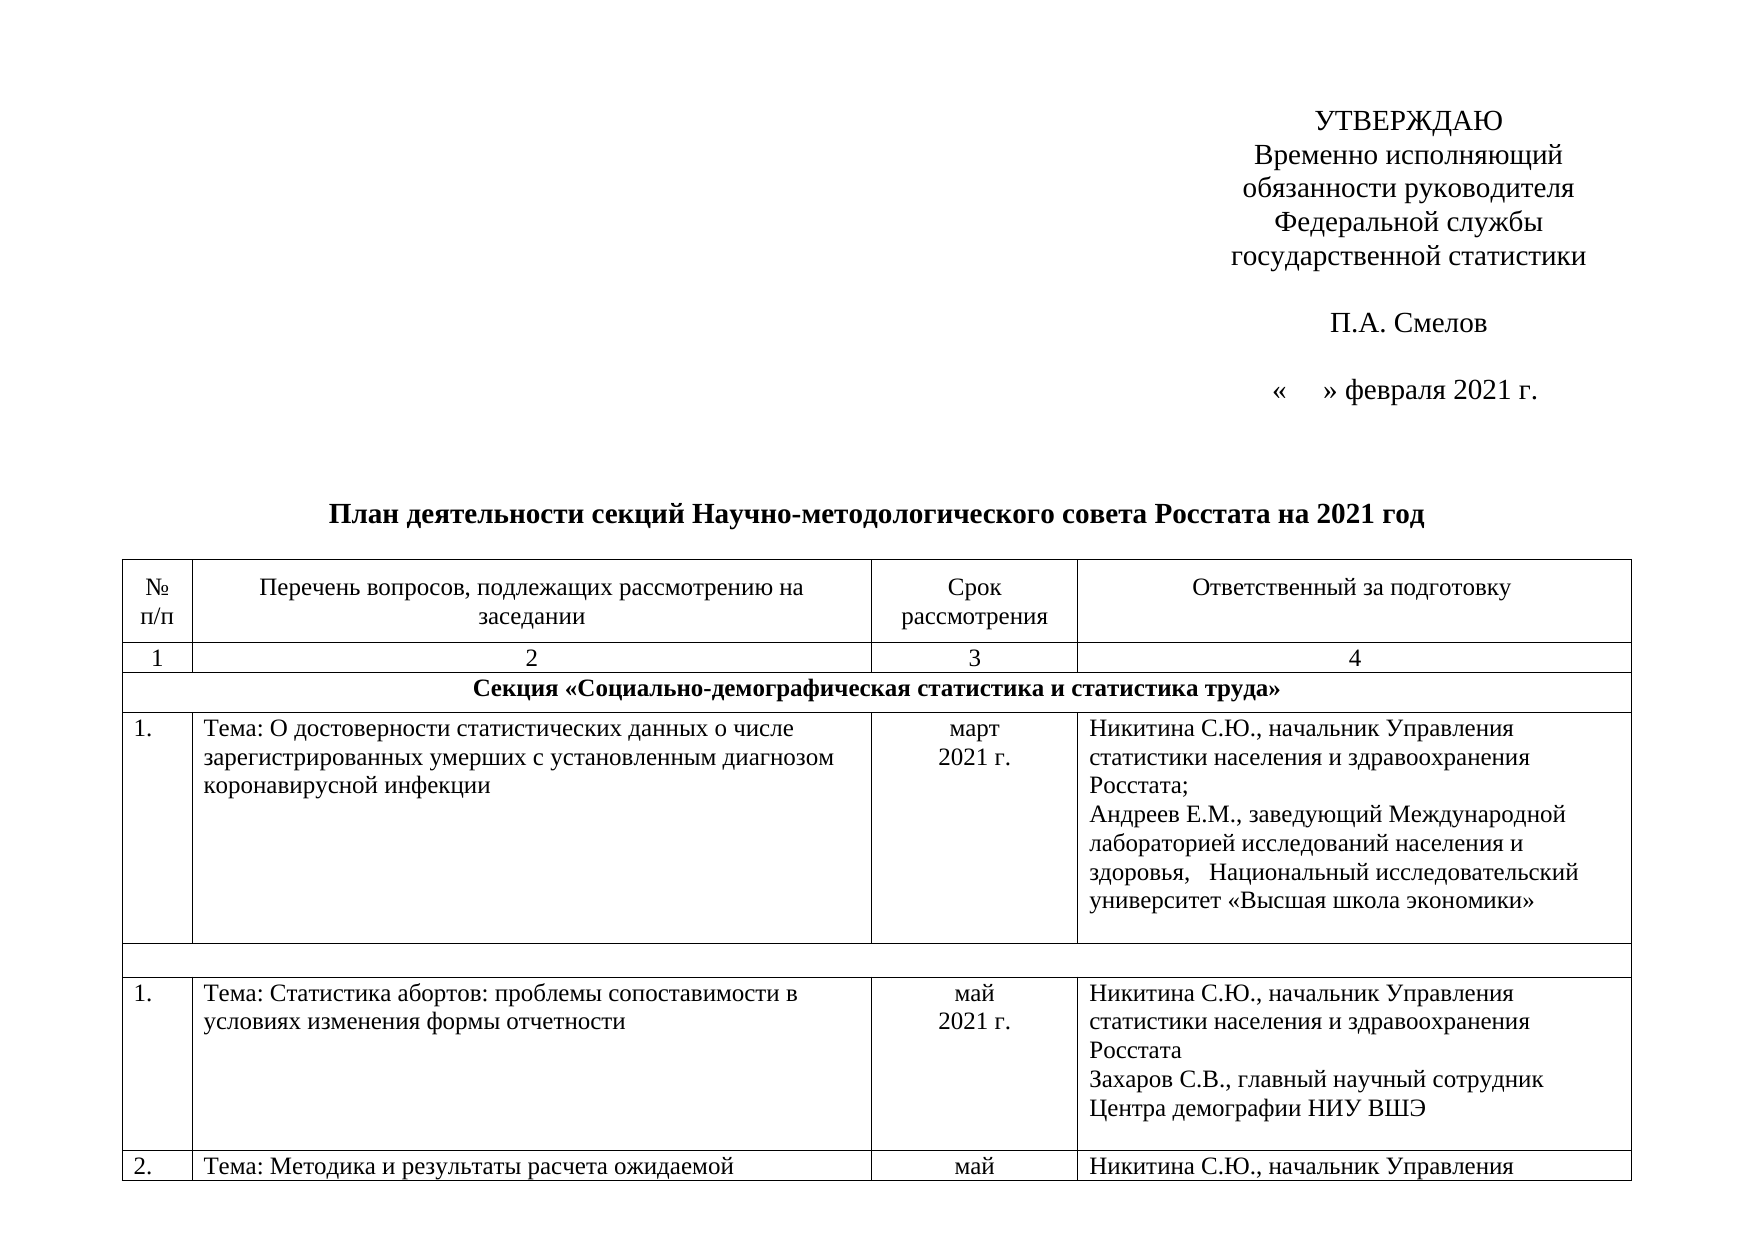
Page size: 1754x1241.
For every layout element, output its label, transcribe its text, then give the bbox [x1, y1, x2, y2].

text План деятельности секций Научно-методологического совета Росстата на 2021 год [118, 496, 1636, 530]
table_cell Никитина С.Ю., начальник Управления статистики населения и здравоохранения Росстата Захаров С.В., главный научный сотрудник Центра демографии НИУ ВШЭ [1078, 978, 1631, 1150]
text государственной статистики [1181, 238, 1636, 271]
table_cell Тема: О достоверности статистических данных о числе зарегистрированных умерших с установленным диагнозом коронавирусной инфекции [193, 713, 871, 943]
table_cell Никитина С.Ю., начальник Управления статистики населения и здравоохранения Росстата; Андреев Е.М., заведующий Международной лабораторией исследований населения и здоровья, Национальный исследовательский университет «Высшая школа экономики» [1078, 713, 1631, 943]
table_cell 1. [123, 713, 192, 943]
table_cell Секция «Социально-демографическая статистика и статистика труда» [123, 673, 1631, 712]
table_cell 2 [193, 643, 871, 672]
table_cell март 2021 г. [872, 713, 1077, 943]
table_cell 4 [1078, 643, 1631, 672]
text « » февраля 2021 г. [1181, 372, 1636, 434]
table_header Ответственный за подготовку [1078, 560, 1631, 642]
table_header № п/п [123, 560, 192, 642]
text УТВЕРЖДАЮ [1181, 103, 1636, 137]
table_cell Тема: Статистика абортов: проблемы сопоставимости в условиях изменения формы отчетности [193, 978, 871, 1150]
table_cell 3 [872, 643, 1077, 672]
table_cell май 2021 г. [872, 1151, 1077, 1180]
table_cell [193, 1151, 871, 1180]
table_cell 2. [123, 1151, 192, 1180]
table_cell май 2021 г. [872, 978, 1077, 1150]
table_cell 1. [123, 978, 192, 1150]
table_header Срок рассмотрения [872, 560, 1077, 642]
table_cell 1 [123, 643, 192, 672]
table_cell [123, 944, 1631, 977]
text П.А. Смелов [1181, 305, 1636, 338]
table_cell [1078, 1151, 1631, 1180]
table_header Перечень вопросов, подлежащих рассмотрению на заседании [193, 560, 871, 642]
text Временно исполняющий обязанности руководителя [1181, 137, 1636, 204]
text Федеральной службы [1181, 204, 1636, 238]
